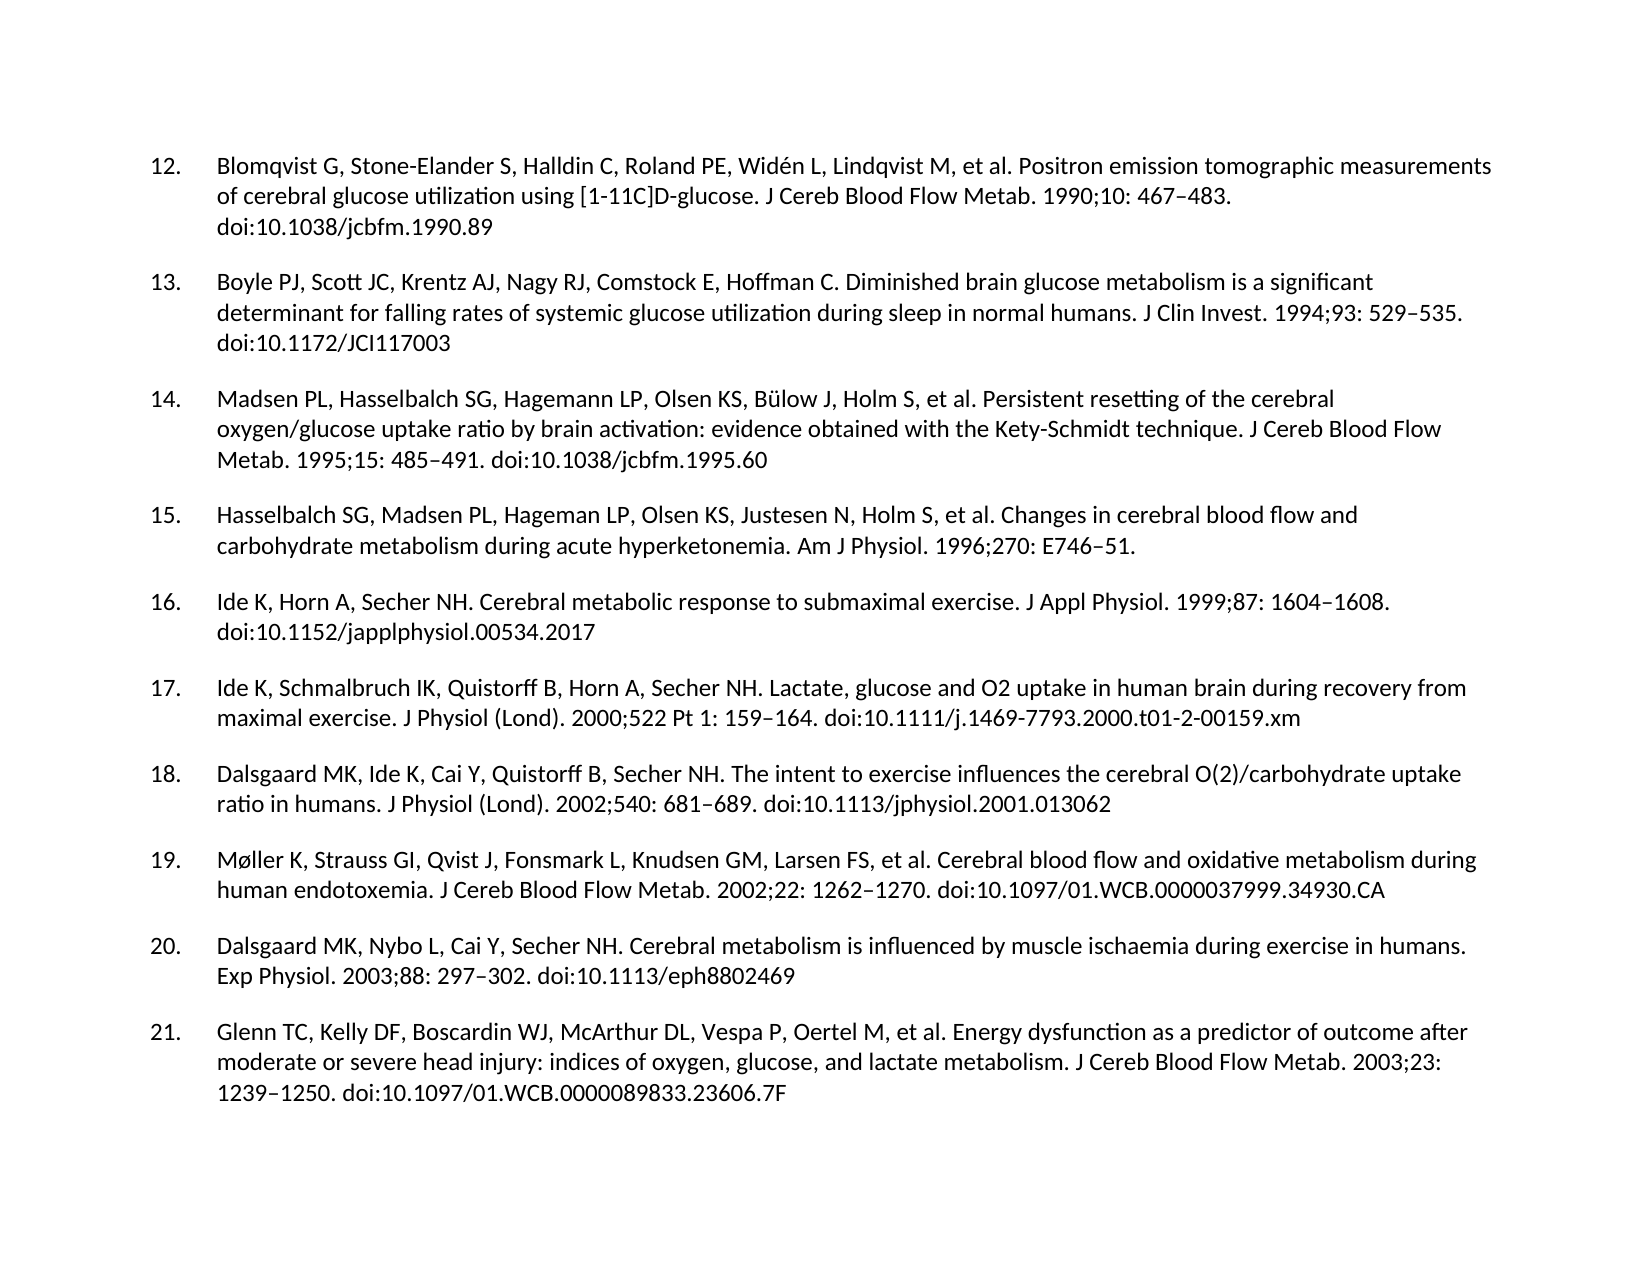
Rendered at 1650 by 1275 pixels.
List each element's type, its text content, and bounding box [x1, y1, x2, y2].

text 12. Blomqvist G, Stone-Elander S, Halldin C, Roland PE, Widén L, Lindqvist M, et al. Positron emission tomographic measurements of cerebral glucose utilization using [1-11C]D-glucose. J Cereb Blood Flow Metab. 1990;10: 467–483. doi:10.1038/jcbfm.1990.89 [150, 150, 1500, 242]
text 13. Boyle PJ, Scott JC, Krentz AJ, Nagy RJ, Comstock E, Hoffman C. Diminished brain glucose metabolism is a significant determinant for falling rates of systemic glucose utilization during sleep in normal humans. J Clin Invest. 1994;93: 529–535. doi:10.1172/JCI117003 [150, 267, 1500, 358]
text 14. Madsen PL, Hasselbalch SG, Hagemann LP, Olsen KS, Bülow J, Holm S, et al. Persistent resetting of the cerebral oxygen/glucose uptake ratio by brain activation: evidence obtained with the Kety-Schmidt technique. J Cereb Blood Flow Metab. 1995;15: 485–491. doi:10.1038/jcbfm.1995.60 [150, 383, 1500, 475]
text 19. Møller K, Strauss GI, Qvist J, Fonsmark L, Knudsen GM, Larsen FS, et al. Cerebral blood flow and oxidative metabolism during human endotoxemia. J Cereb Blood Flow Metab. 2002;22: 1262–1270. doi:10.1097/01.WCB.0000037999.34930.CA [150, 844, 1500, 905]
text 21. Glenn TC, Kelly DF, Boscardin WJ, McArthur DL, Vespa P, Oertel M, et al. Energy dysfunction as a predictor of outcome after moderate or severe head injury: indices of oxygen, glucose, and lactate metabolism. J Cereb Blood Flow Metab. 2003;23: 1239–1250. doi:10.1097/01.WCB.0000089833.23606.7F [150, 1016, 1500, 1107]
text 20. Dalsgaard MK, Nybo L, Cai Y, Secher NH. Cerebral metabolism is influenced by muscle ischaemia during exercise in humans. Exp Physiol. 2003;88: 297–302. doi:10.1113/eph8802469 [150, 930, 1500, 991]
text 17. Ide K, Schmalbruch IK, Quistorff B, Horn A, Secher NH. Lactate, glucose and O2 uptake in human brain during recovery from maximal exercise. J Physiol (Lond). 2000;522 Pt 1: 159–164. doi:10.1111/j.1469-7793.2000.t01-2-00159.xm [150, 672, 1500, 733]
text 16. Ide K, Horn A, Secher NH. Cerebral metabolic response to submaximal exercise. J Appl Physiol. 1999;87: 1604–1608. doi:10.1152/japplphysiol.00534.2017 [150, 586, 1500, 647]
text 18. Dalsgaard MK, Ide K, Cai Y, Quistorff B, Secher NH. The intent to exercise influences the cerebral O(2)/carbohydrate uptake ratio in humans. J Physiol (Lond). 2002;540: 681–689. doi:10.1113/jphysiol.2001.013062 [150, 758, 1500, 819]
text 15. Hasselbalch SG, Madsen PL, Hageman LP, Olsen KS, Justesen N, Holm S, et al. Changes in cerebral blood flow and carbohydrate metabolism during acute hyperketonemia. Am J Physiol. 1996;270: E746–51. [150, 500, 1500, 561]
